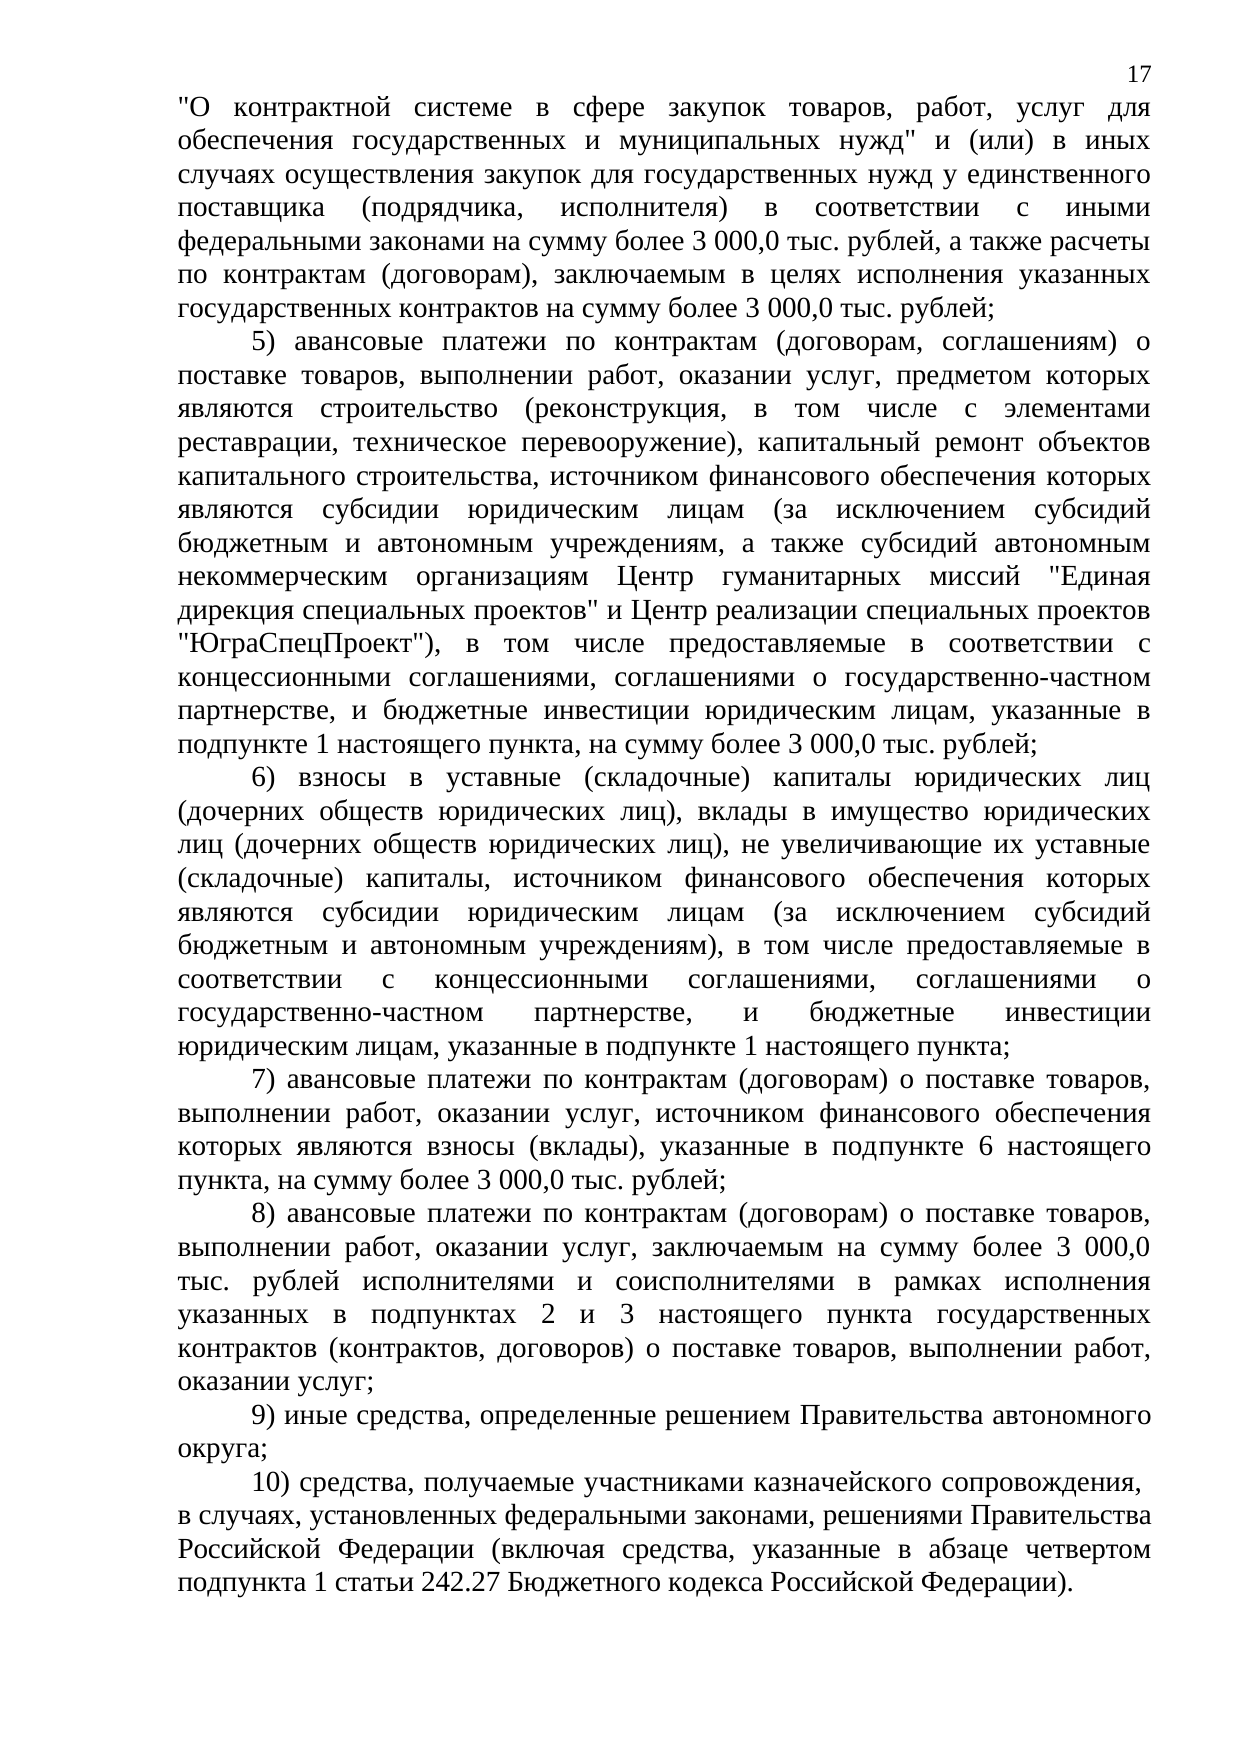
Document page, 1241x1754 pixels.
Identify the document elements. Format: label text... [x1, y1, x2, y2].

text 9) иные средства, определенные решением Правительства автономного округа; [177, 1397, 1152, 1464]
text 10) средства, получаемые участниками казначейского сопровождения, в случаях, установленных федеральными законами, решениями Правительства Российской Федерации (включая средства, указанные в абзаце четвертом подпункта 1 статьи 242.27 Бюджетного кодекса Российской Федерации). [177, 1464, 1152, 1598]
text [177, 89, 1152, 323]
text 8) авансовые платежи по контрактам (договорам) о поставке товаров, выполнении работ, оказании услуг, заключаемым на сумму более 3 000,0 тыс. рублей исполнителями и соисполнителями в рамках исполнения указанных в подпунктах 2 и 3 настоящего пункта государственных контрактов (контрактов, договоров) о поставке товаров, выполнении работ, оказании услуг; [177, 1196, 1152, 1397]
text 7) авансовые платежи по контрактам (договорам) о поставке товаров, выполнении работ, оказании услуг, источником финансового обеспечения которых являются взносы (вклады), указанные в подпункте 6 настоящего пункта, на сумму более 3 000,0 тыс. рублей; [177, 1061, 1152, 1196]
text 5) авансовые платежи по контрактам (договорам, соглашениям) о поставке товаров, выполнении работ, оказании услуг, предметом которых являются строительство (реконструкция, в том числе с элементами реставрации, техническое перевооружение), капитальный ремонт объектов капитального строительства, источником финансового обеспечения которых являются субсидии юридическим лицам (за исключением субсидий бюджетным и автономным учреждениям, а также субсидий автономным некоммерческим организациям Центр гуманитарных миссий "Единая дирекция специальных проектов" и Центр реализации специальных проектов "ЮграСпецПроект"), в том числе предоставляемые в соответствии с концессионными соглашениями, соглашениями о государственно-частном партнерстве, и бюджетные инвестиции юридическим лицам, указанные в подпункте 1 настоящего пункта, на сумму более 3 000,0 тыс. рублей; [177, 323, 1152, 759]
text 6) взносы в уставные (складочные) капиталы юридических лиц (дочерних обществ юридических лиц), вклады в имущество юридических лиц (дочерних обществ юридических лиц), не увеличивающие их уставные (складочные) капиталы, источником финансового обеспечения которых являются субсидии юридическим лицам (за исключением субсидий бюджетным и автономным учреждениям), в том числе предоставляемые в соответствии с концессионными соглашениями, соглашениями о государственно-частном партнерстве, и бюджетные инвестиции юридическим лицам, указанные в подпункте 1 настоящего пункта; [177, 759, 1152, 1061]
